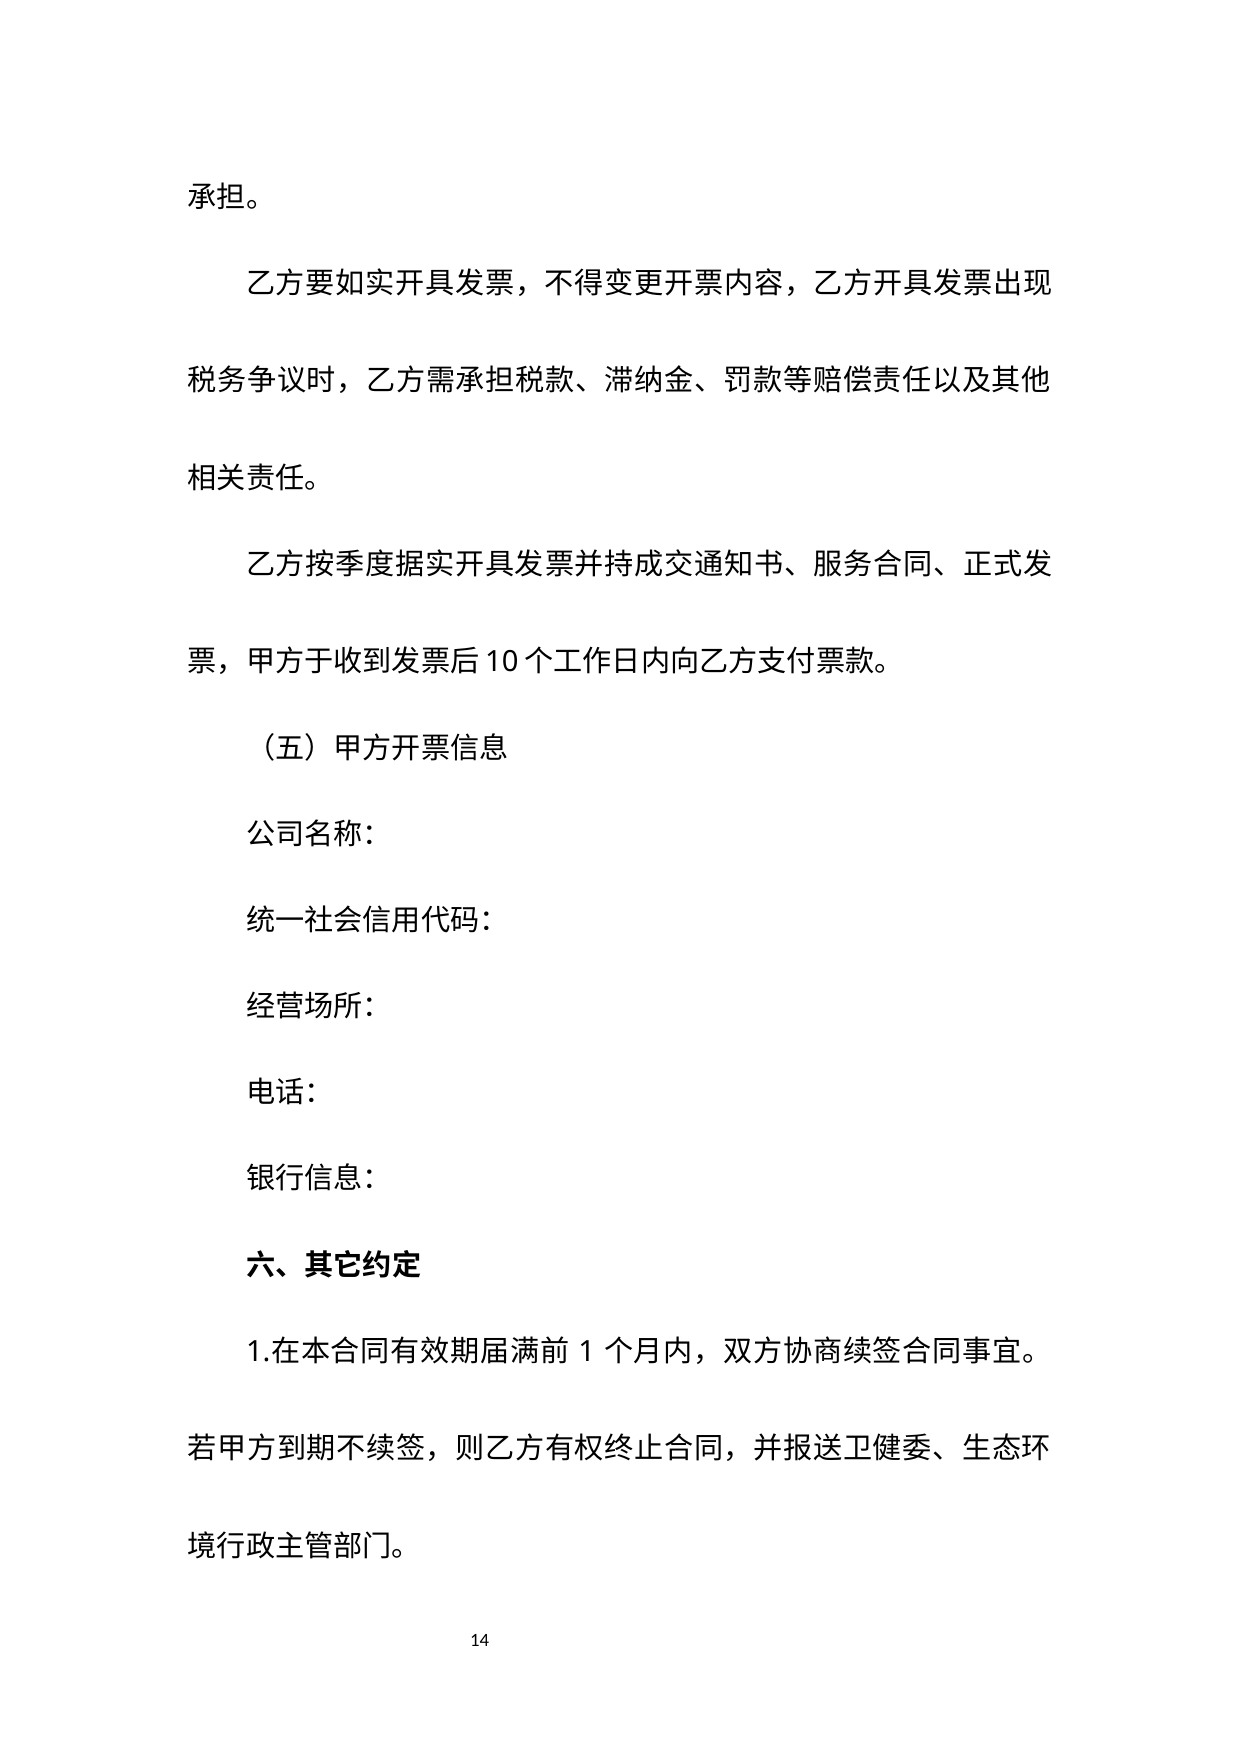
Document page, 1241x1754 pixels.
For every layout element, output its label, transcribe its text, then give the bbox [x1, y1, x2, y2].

text 乙方要如实开具发票，不得变更开票内容，乙方开具发票出现税务争议时，乙方需承担税款、滞纳金、罚款等赔偿责任以及其他相关责任。 [187, 248, 1053, 508]
text 银行信息： [187, 1144, 1053, 1209]
text 统一社会信用代码： [187, 885, 1053, 950]
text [187, 162, 1053, 227]
text 电话： [187, 1057, 1053, 1122]
text 公司名称： [187, 799, 1053, 864]
text 六、其它约定 [187, 1230, 1053, 1295]
text （五）甲方开票信息 [187, 713, 1053, 778]
text 1.在本合同有效期届满前 1 个月内，双方协商续签合同事宜。若甲方到期不续签，则乙方有权终止合同，并报送卫健委、生态环境行政主管部门。 [187, 1316, 1053, 1576]
text 经营场所： [187, 971, 1053, 1036]
text 乙方按季度据实开具发票并持成交通知书、服务合同、正式发票，甲方于收到发票后10个工作日内向乙方支付票款。 [187, 529, 1053, 692]
